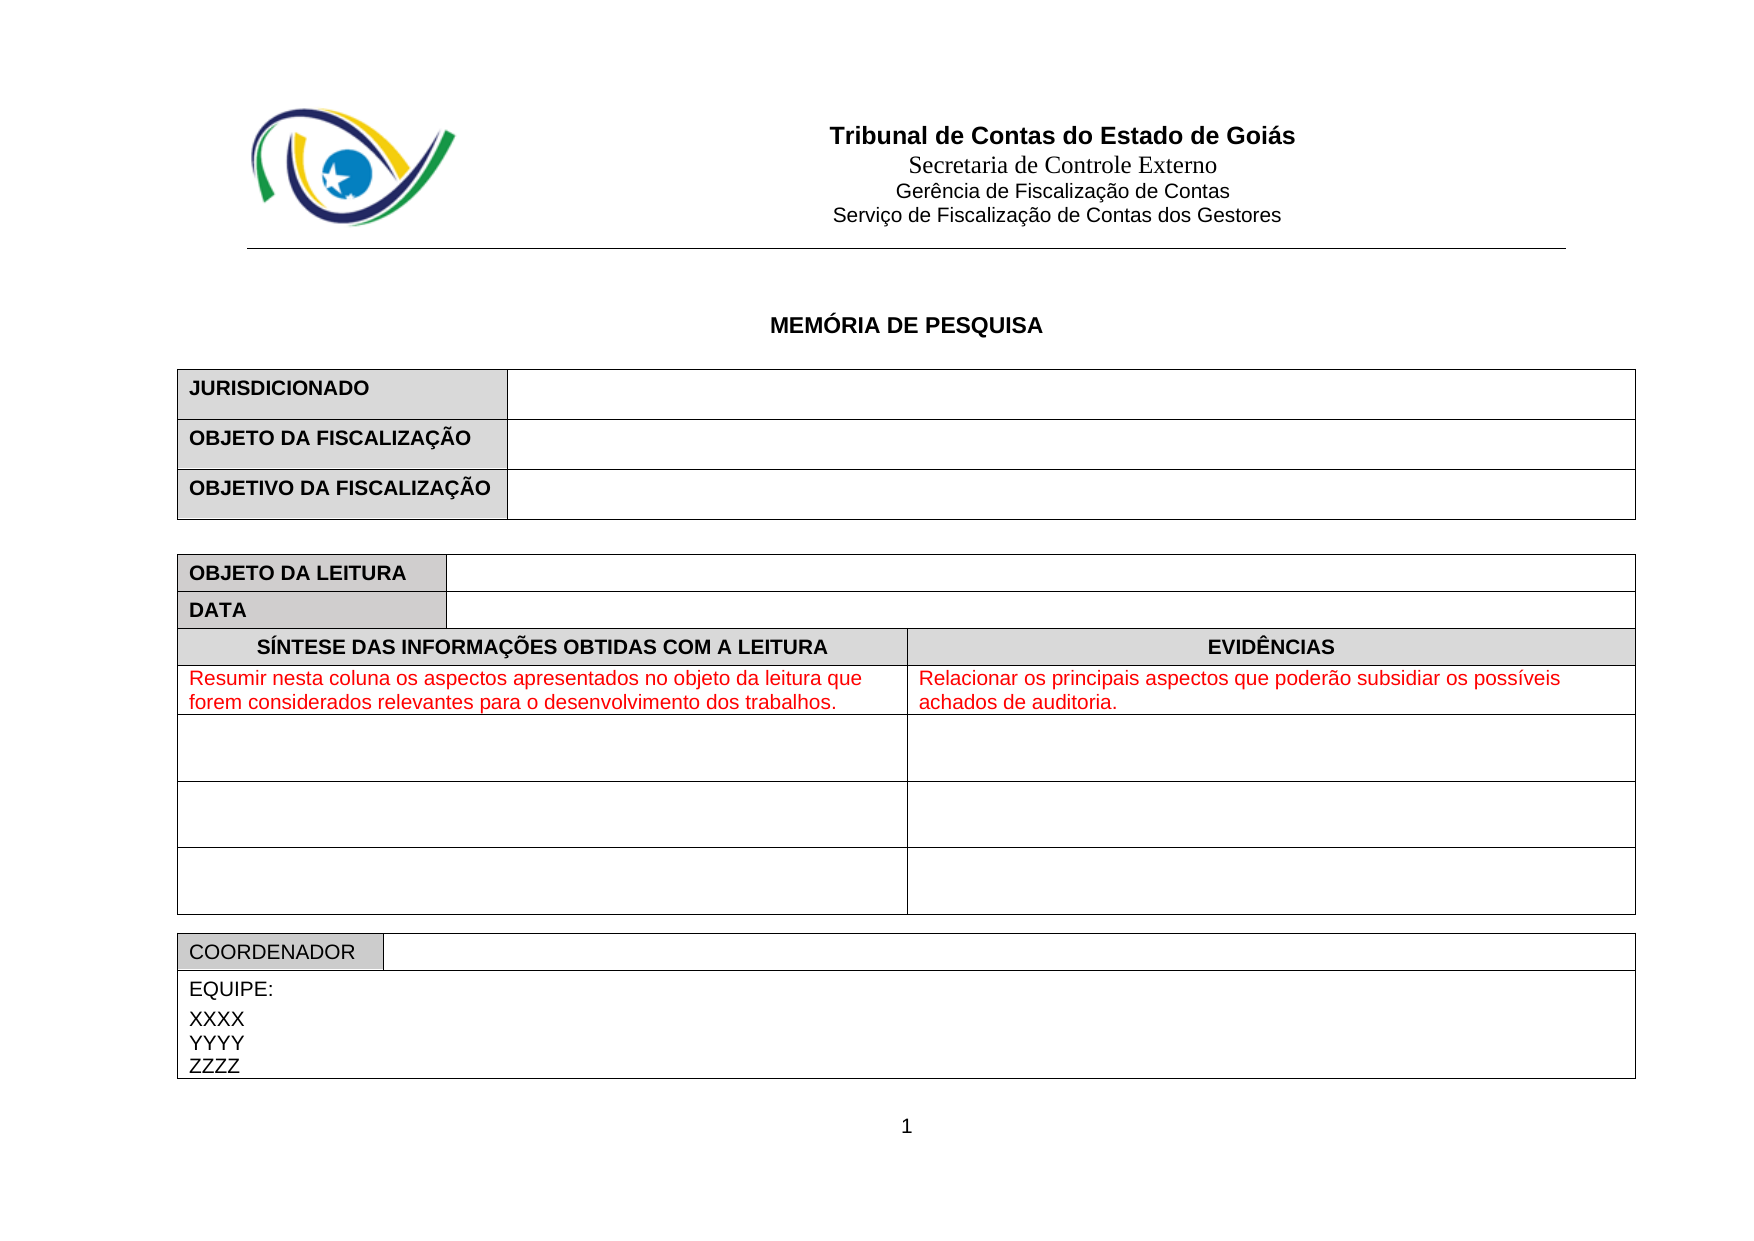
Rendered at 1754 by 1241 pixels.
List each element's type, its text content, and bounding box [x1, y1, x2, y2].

table_cell [508, 470, 1635, 518]
table_cell [908, 848, 1635, 914]
table_cell [908, 715, 1635, 781]
table_cell OBJETIVO DA FISCALIZAÇÃO [178, 470, 507, 518]
table_cell EQUIPE: XXXX YYYY ZZZZ [178, 971, 1635, 1078]
table_cell OBJETO DA FISCALIZAÇÃO [178, 420, 507, 468]
picture [243, 100, 462, 235]
table_cell [908, 782, 1635, 847]
text MEMÓRIA DE PESQUISA [177, 312, 1636, 339]
table_cell Resumir nesta coluna os aspectos apresentados no objeto da leitura que forem considerados relevantes para o desenvolvimento dos trabalhos. [178, 666, 907, 714]
table_header [447, 555, 1635, 591]
table_cell [178, 848, 907, 914]
table_cell Relacionar os principais aspectos que poderão subsidiar os possíveis achados de auditoria. [908, 666, 1635, 714]
table_header JURISDICIONADO [178, 370, 507, 419]
table_cell EVIDÊNCIAS [908, 629, 1635, 665]
table_header [508, 370, 1635, 419]
table_cell [178, 715, 907, 781]
table_header [384, 934, 1635, 969]
table_header OBJETO DA LEITURA [178, 555, 446, 591]
table_cell [447, 592, 1635, 628]
table_cell [508, 420, 1635, 468]
table_cell DATA [178, 592, 446, 628]
table_cell SÍNTESE DAS INFORMAÇÕES OBTIDAS COM A LEITURA [178, 629, 907, 665]
table_cell [178, 782, 907, 847]
table_header COORDENADOR [178, 934, 383, 969]
